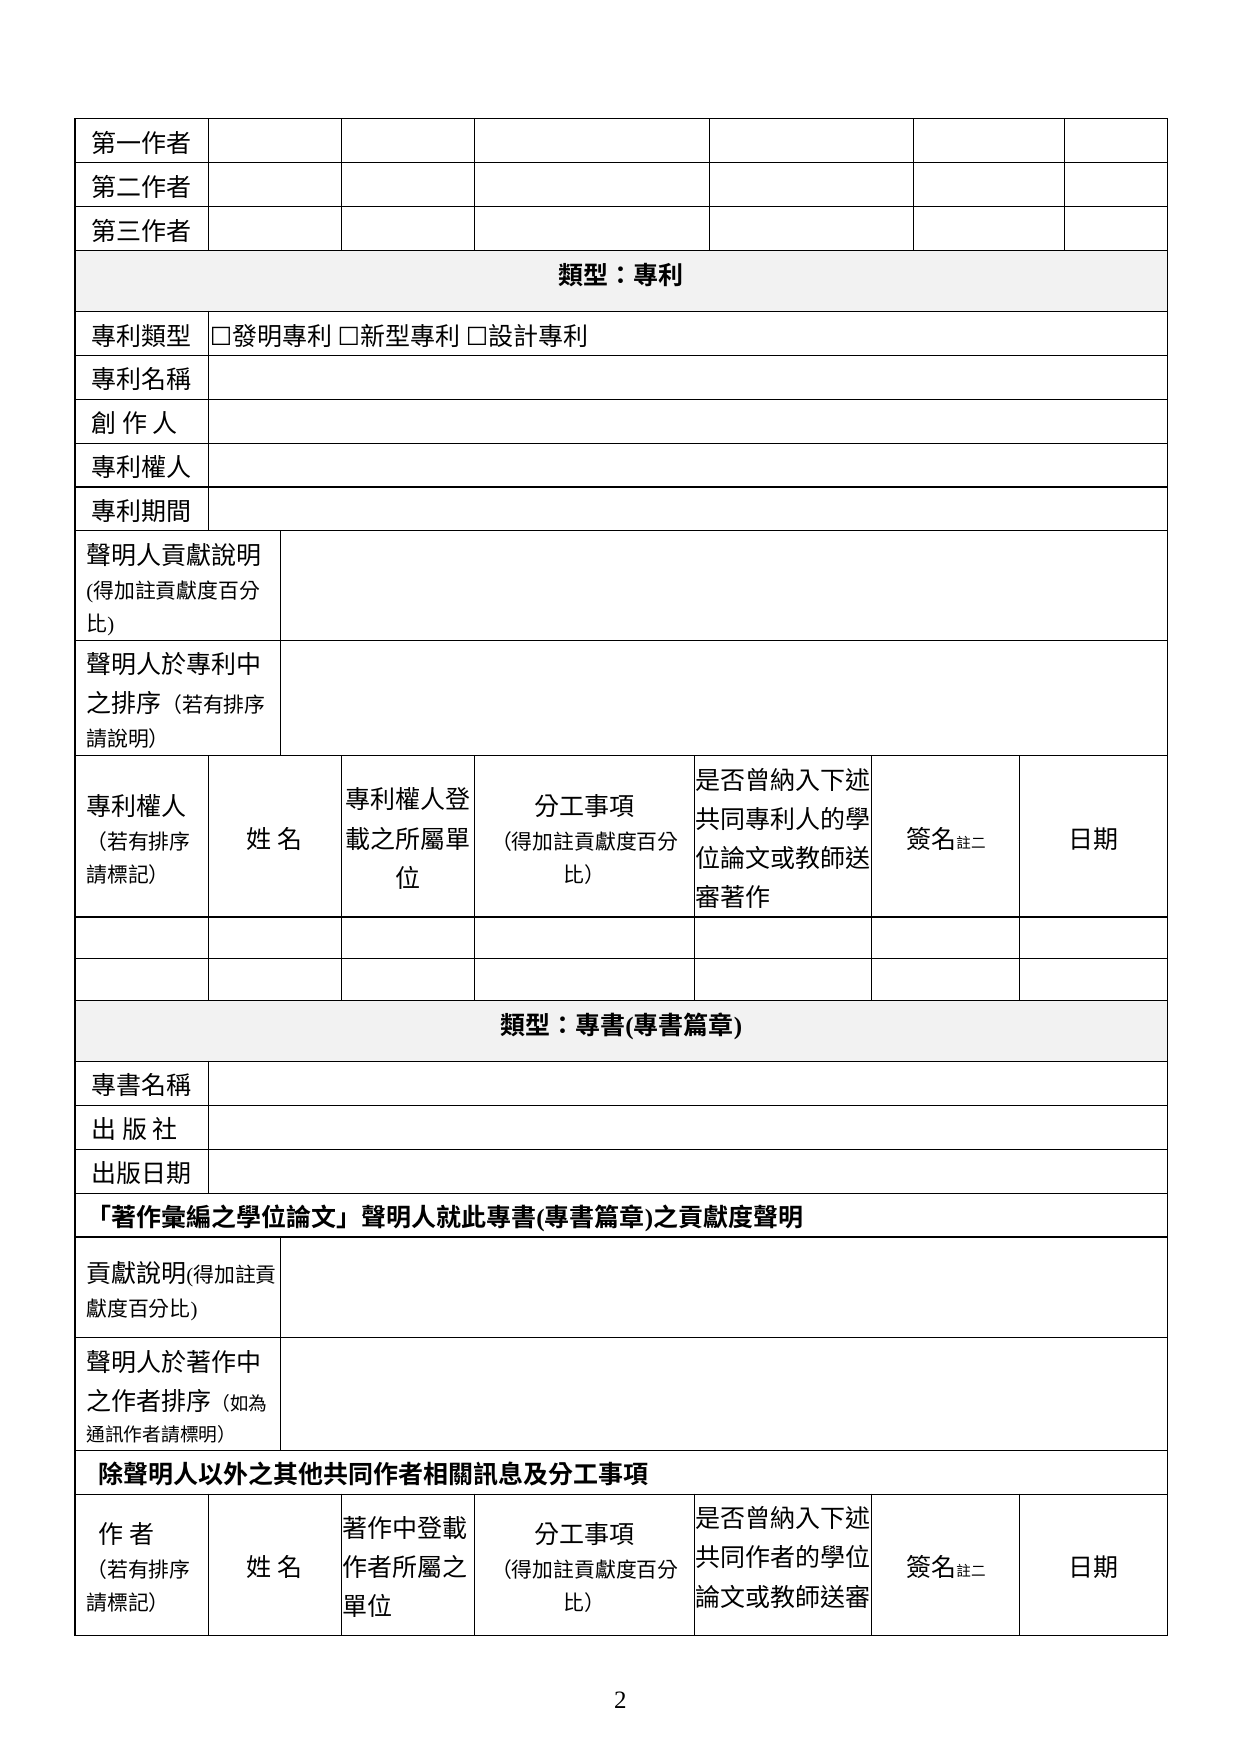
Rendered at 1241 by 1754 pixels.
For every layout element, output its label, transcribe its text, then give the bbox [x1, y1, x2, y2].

table_cell [1065, 207, 1167, 250]
table_cell [209, 356, 1167, 398]
table_cell 專利權人 [76, 444, 208, 486]
table_cell 出 版 社 [76, 1106, 208, 1148]
table_cell [872, 918, 1019, 958]
table_cell [475, 119, 709, 162]
table_cell 類型：專書(專書篇章) [76, 1001, 1167, 1061]
table_cell 專利名稱 [76, 356, 208, 398]
table_cell [475, 207, 709, 250]
table_cell [1020, 959, 1167, 1000]
table_cell [209, 444, 1167, 486]
table_cell [281, 641, 1167, 755]
table_cell [281, 1338, 1167, 1449]
table_cell [209, 163, 341, 206]
table_cell 分工事項 （得加註貢獻度百分比） [475, 1495, 694, 1635]
table_cell 第二作者 [76, 163, 208, 206]
table_cell [1065, 163, 1167, 206]
table_cell [475, 959, 694, 1000]
table_cell 「著作彙編之學位論文」聲明人就此專書(專書篇章)之貢獻度聲明 [76, 1194, 1167, 1236]
table_cell [342, 918, 474, 958]
table_cell 分工事項 （得加註貢獻度百分比） [475, 756, 694, 916]
table_cell 第一作者 [76, 119, 208, 162]
table_cell 姓 名 [209, 756, 341, 916]
table_cell 類型：專利 [76, 251, 1167, 311]
table_cell 日期 [1020, 1495, 1167, 1635]
table_cell [209, 400, 1167, 442]
table_cell [1065, 119, 1167, 162]
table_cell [695, 1495, 871, 1635]
table_cell 日期 [1020, 756, 1167, 916]
table_cell 貢獻說明(得加註貢獻度百分比) [76, 1238, 280, 1337]
table_cell 專利權人 （若有排序請標記） [76, 756, 208, 916]
table_cell 專利權人登載之所屬單位 [342, 756, 474, 916]
table_cell 作 者 （若有排序請標記） [76, 1495, 208, 1635]
table_cell [914, 119, 1064, 162]
table_cell 簽名註二 [872, 1495, 1019, 1635]
table_cell [914, 163, 1064, 206]
table_cell 第三作者 [76, 207, 208, 250]
table_cell 聲明人於著作中之作者排序（如為通訊作者請標明） [76, 1338, 280, 1449]
table_cell 出版日期 [76, 1150, 208, 1192]
table_cell [209, 1150, 1167, 1192]
table_cell [209, 488, 1167, 530]
table_cell [695, 918, 871, 958]
table_cell [872, 959, 1019, 1000]
table_cell [209, 1062, 1167, 1104]
table_cell [342, 207, 474, 250]
table_cell [209, 959, 341, 1000]
table_cell [281, 1238, 1167, 1337]
table_cell 簽名註二 [872, 756, 1019, 916]
table_cell [710, 207, 913, 250]
table_cell 專書名稱 [76, 1062, 208, 1104]
table_cell 創 作 人 [76, 400, 208, 442]
table_cell 除聲明人以外之其他共同作者相關訊息及分工事項 [76, 1451, 1167, 1493]
table_cell [342, 163, 474, 206]
table_cell [76, 959, 208, 1000]
table_cell 聲明人貢獻說明(得加註貢獻度百分比) [76, 531, 280, 639]
table_cell [342, 959, 474, 1000]
table_cell [710, 119, 913, 162]
table_cell [209, 1106, 1167, 1148]
table_cell 專利類型 [76, 312, 208, 354]
table_cell [209, 207, 341, 250]
table_cell [209, 119, 341, 162]
table_cell [1020, 918, 1167, 958]
table_cell 是否曾納入下述共同專利人的學位論文或教師送審著作 [695, 756, 871, 916]
table_cell 專利期間 [76, 488, 208, 530]
table_cell [914, 207, 1064, 250]
table_cell [475, 163, 709, 206]
table_cell [209, 918, 341, 958]
table_cell ☐發明專利 ☐新型專利 ☐設計專利 [209, 312, 1167, 354]
table_cell [695, 959, 871, 1000]
table_cell [281, 531, 1167, 639]
table_cell [710, 163, 913, 206]
table_cell 著作中登載作者所屬之單位 [342, 1495, 474, 1635]
table_cell [475, 918, 694, 958]
table_cell 聲明人於專利中之排序（若有排序請說明） [76, 641, 280, 755]
table_cell [76, 918, 208, 958]
table_cell 姓 名 [209, 1495, 341, 1635]
table_cell [342, 119, 474, 162]
